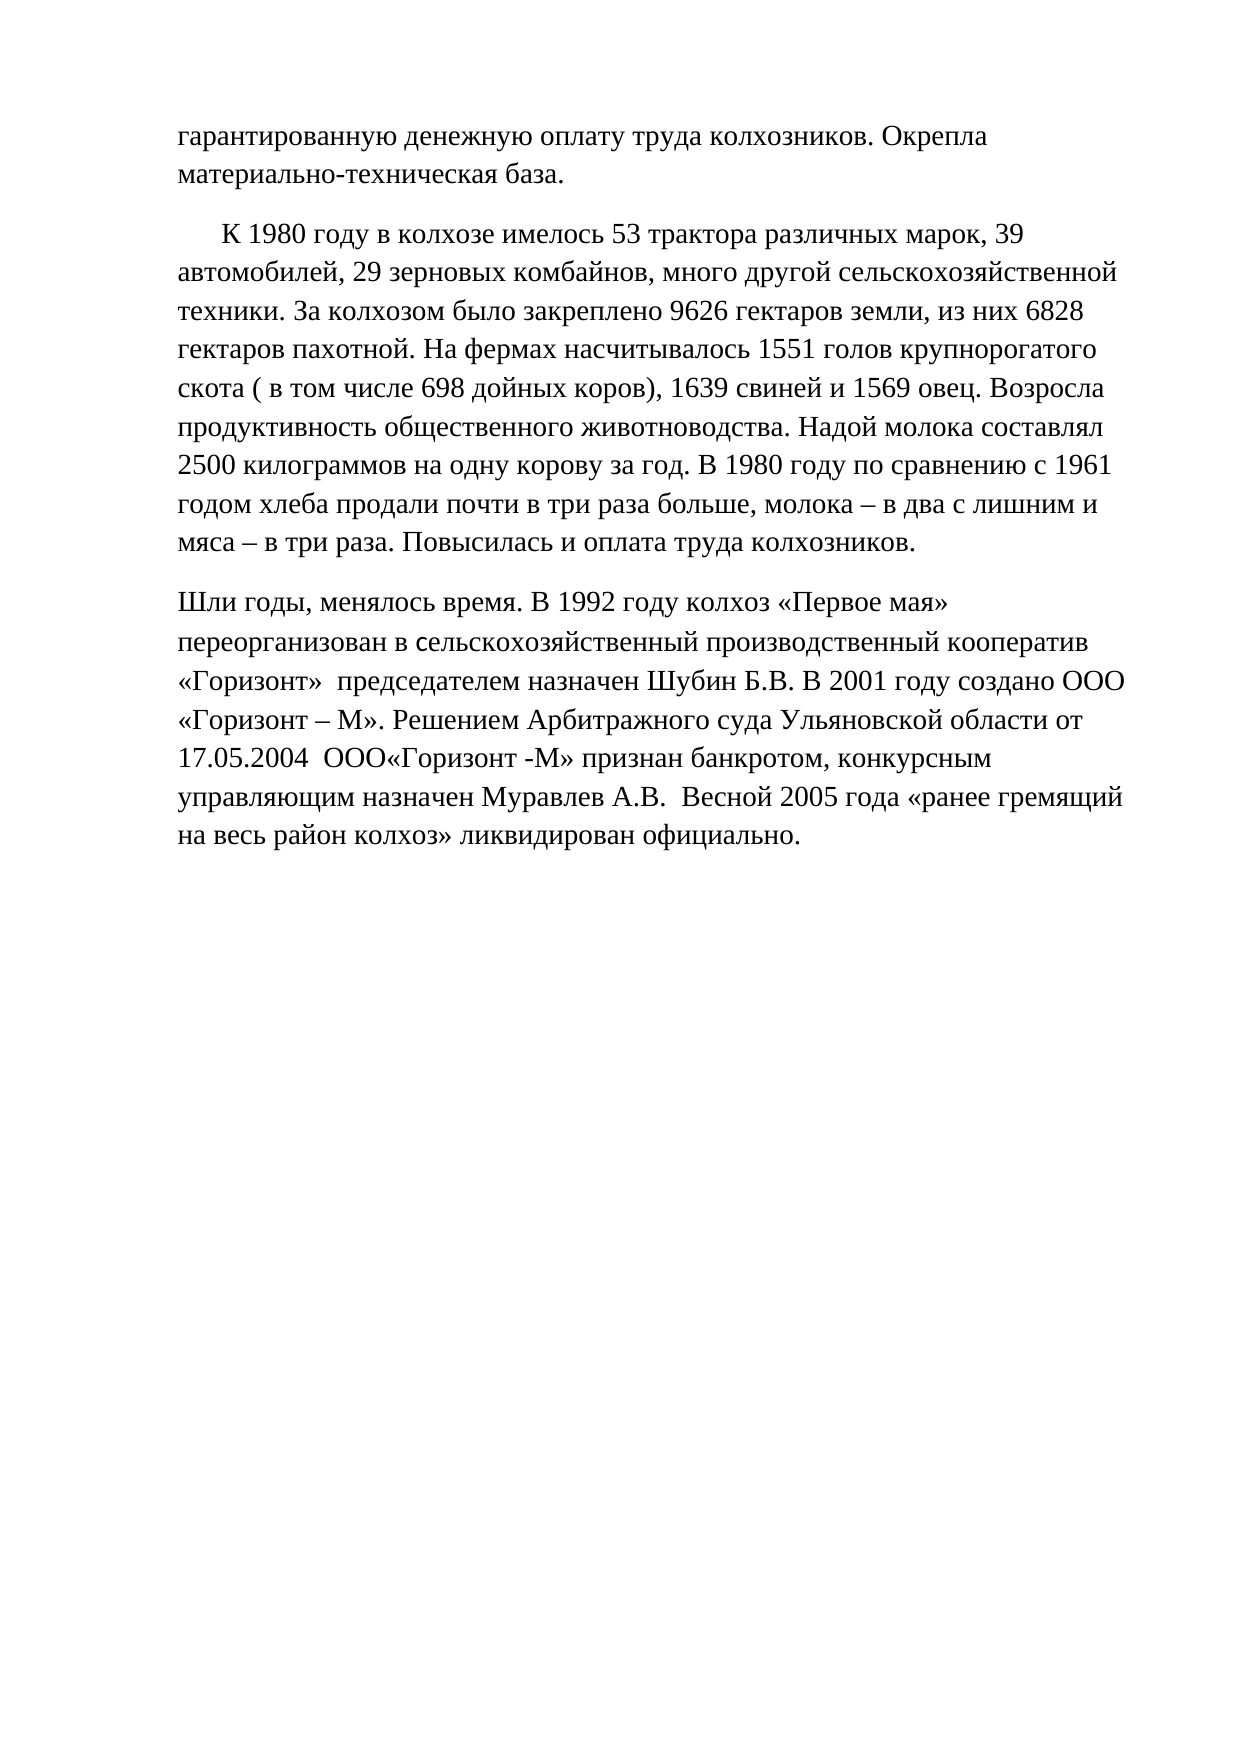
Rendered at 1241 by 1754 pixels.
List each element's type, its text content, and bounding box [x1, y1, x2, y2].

text Шли годы, менялось время. В 1992 году колхоз «Первое мая» переорганизован в сельскохозяйственный производственный кооператив «Горизонт» председателем назначен Шубин Б.В. В 2001 году создано ООО «Горизонт – М». Решением Арбитражного суда Ульяновской области от 17.05.2004 ООО«Горизонт -М» признан банкротом, конкурсным управляющим назначен Муравлев А.В. Весной 2005 года «ранее гремящий на весь район колхоз» ликвидирован официально. [177, 584, 1152, 851]
text К 1980 году в колхозе имелось 53 трактора различных марок, 39 автомобилей, 29 зерновых комбайнов, много другой сельскохозяйственной техники. За колхозом было закреплено 9626 гектаров земли, из них 6828 гектаров пахотной. На фермах насчитывалось 1551 голов крупнорогатого скота ( в том числе 698 дойных коров), 1639 свиней и 1569 овец. Возросла продуктивность общественного животноводства. Надой молока составлял 2500 килограммов на одну корову за год. В 1980 году по сравнению с 1961 годом хлеба продали почти в три раза больше, молока – в два с лишним и мяса – в три раза. Повысилась и оплата труда колхозников. [177, 216, 1152, 558]
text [177, 118, 1152, 190]
